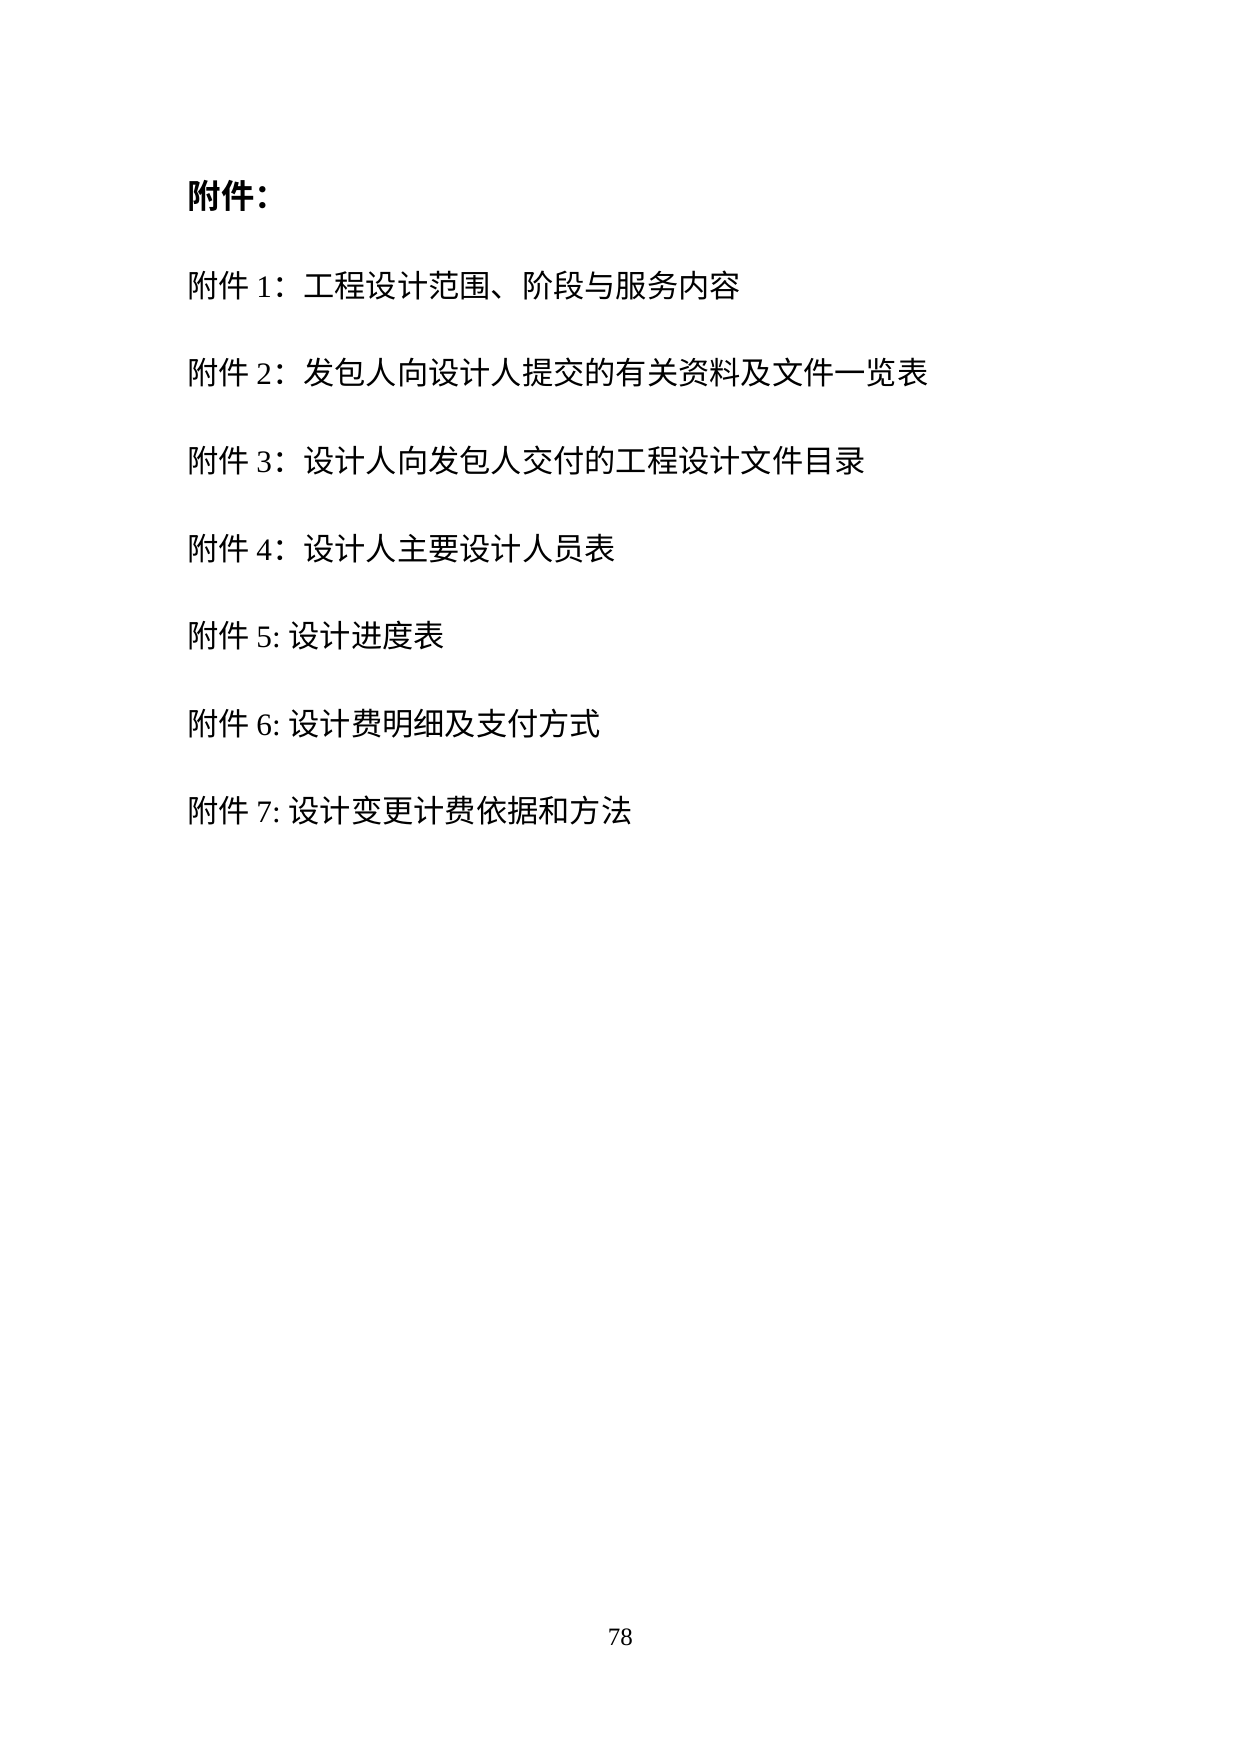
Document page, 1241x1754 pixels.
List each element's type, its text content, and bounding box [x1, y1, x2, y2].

text 附件5: 设计进度表 [187, 601, 1053, 666]
text 附件3：设计人向发包人交付的工程设计文件目录 [187, 426, 1053, 491]
text 附件7: 设计变更计费依据和方法 [187, 777, 1053, 842]
text 附件4：设计人主要设计人员表 [187, 514, 1053, 579]
text 附件： [187, 162, 1053, 227]
text 附件1：工程设计范围、阶段与服务内容 [187, 251, 1053, 316]
text 附件6: 设计费明细及支付方式 [187, 689, 1053, 754]
text 附件2：发包人向设计人提交的有关资料及文件一览表 [187, 339, 1053, 404]
